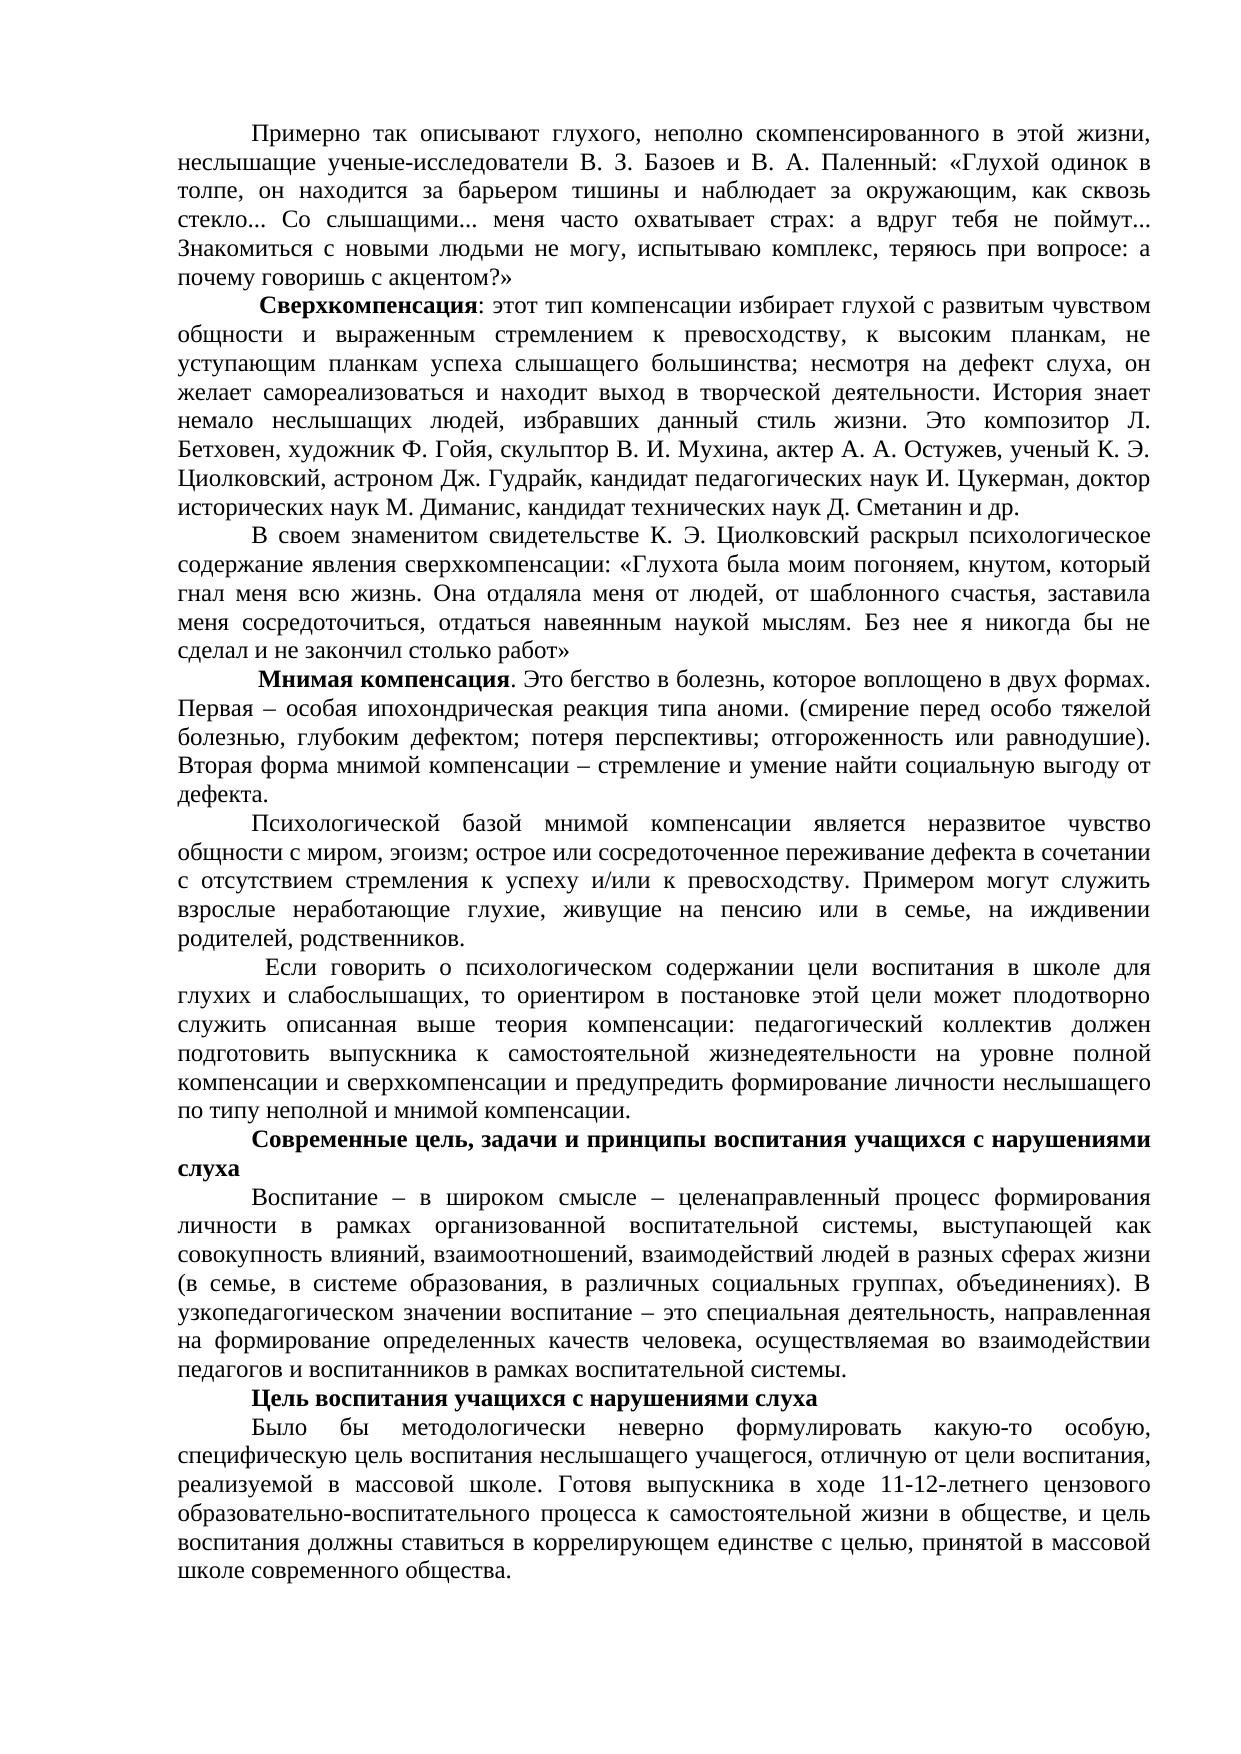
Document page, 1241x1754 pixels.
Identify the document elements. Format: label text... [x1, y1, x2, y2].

text Цель воспитания учащихся с нарушениями слуха [177, 1383, 1152, 1412]
text Сверхкомпенсация: этот тип компенсации избирает глухой с развитым чувством общности и выраженным стремлением к превосходству, к высоким планкам, не уступающим планкам успеха слышащего большинства; несмотря на дефект слуха, он желает самореализоваться и находит выход в творческой деятельности. История знает немало неслышащих людей, избравших данный стиль жизни. Это композитор Л. Бетховен, художник Ф. Гойя, скульптор В. И. Мухина, актер А. А. Остужев, ученый К. Э. Циолковский, астроном Дж. Гудрайк, кандидат педагогических наук И. Цукерман, доктор исторических наук М. Диманис, кандидат технических наук Д. Сметанин и др. [177, 291, 1152, 521]
text В своем знаменитом свидетельстве К. Э. Циолковский раскрыл психологическое содержание явления сверхкомпенсации: «Глухота была моим погоняем, кнутом, который гнал меня всю жизнь. Она отдаляла меня от людей, от шаблонного счастья, заставила меня сосредоточиться, отдаться навеянным наукой мыслям. Без нее я никогда бы не сделал и не закончил столько работ» [177, 521, 1152, 664]
text Воспитание – в широком смысле – целенаправленный процесс формирования личности в рамках организованной воспитательной системы, выступающей как совокупность влияний, взаимоотношений, взаимодействий людей в разных сферах жизни (в семье, в системе образования, в различных социальных группах, объединениях). В узкопедагогическом значении воспитание – это специальная деятельность, направленная на формирование определенных качеств человека, осуществляемая во взаимодействии педагогов и воспитанников в рамках воспитательной системы. [177, 1182, 1152, 1383]
text Психологической базой мнимой компенсации является неразвитое чувство общности с миром, эгоизм; острое или сосредоточенное переживание дефекта в сочетании с отсутствием стремления к успеху и/или к превосходству. Примером могут служить взрослые неработающие глухие, живущие на пенсию или в семье, на иждивении родителей, родственников. [177, 808, 1152, 952]
text Примерно так описывают глухого, неполно скомпенсированного в этой жизни, неслышащие ученые-исследователи В. З. Базоев и В. А. Паленный: «Глухой одинок в толпе, он находится за барьером тишины и наблюдает за окружающим, как сквозь стекло... Со слышащими... меня часто охватывает страх: а вдруг тебя не поймут... Знакомиться с новыми людьми не могу, испытываю комплекс, теряюсь при вопросе: а почему говоришь с акцентом?» [177, 118, 1152, 291]
text Было бы методологически неверно формулировать какую-то особую, специфическую цель воспитания неслышащего учащегося, отличную от цели воспитания, реализуемой в массовой школе. Готовя выпускника в ходе 11-12-летнего цензового образовательно-воспитательного процесса к самостоятельной жизни в обществе, и цель воспитания должны ставиться в коррелирующем единстве с целью, принятой в массовой школе современного общества. [177, 1412, 1152, 1584]
text Современные цель, задачи и принципы воспитания учащихся с нарушениями слуха [177, 1124, 1152, 1182]
text Мнимая компенсация. Это бегство в болезнь, которое воплощено в двух формах. Первая – особая ипохондрическая реакция типа аноми. (смирение перед особо тяжелой болезнью, глубоким дефектом; потеря перспективы; отгороженность или равнодушие). Вторая форма мнимой компенсации – стремление и умение найти социальную выгоду от дефекта. [177, 664, 1152, 808]
text Если говорить о психологическом содержании цели воспитания в школе для глухих и слабослышащих, то ориентиром в постановке этой цели может плодотворно служить описанная выше теория компенсации: педагогический коллектив должен подготовить выпускника к самостоятельной жизнедеятельности на уровне полной компенсации и сверхкомпенсации и предупредить формирование личности неслышащего по типу неполной и мнимой компенсации. [177, 952, 1152, 1124]
